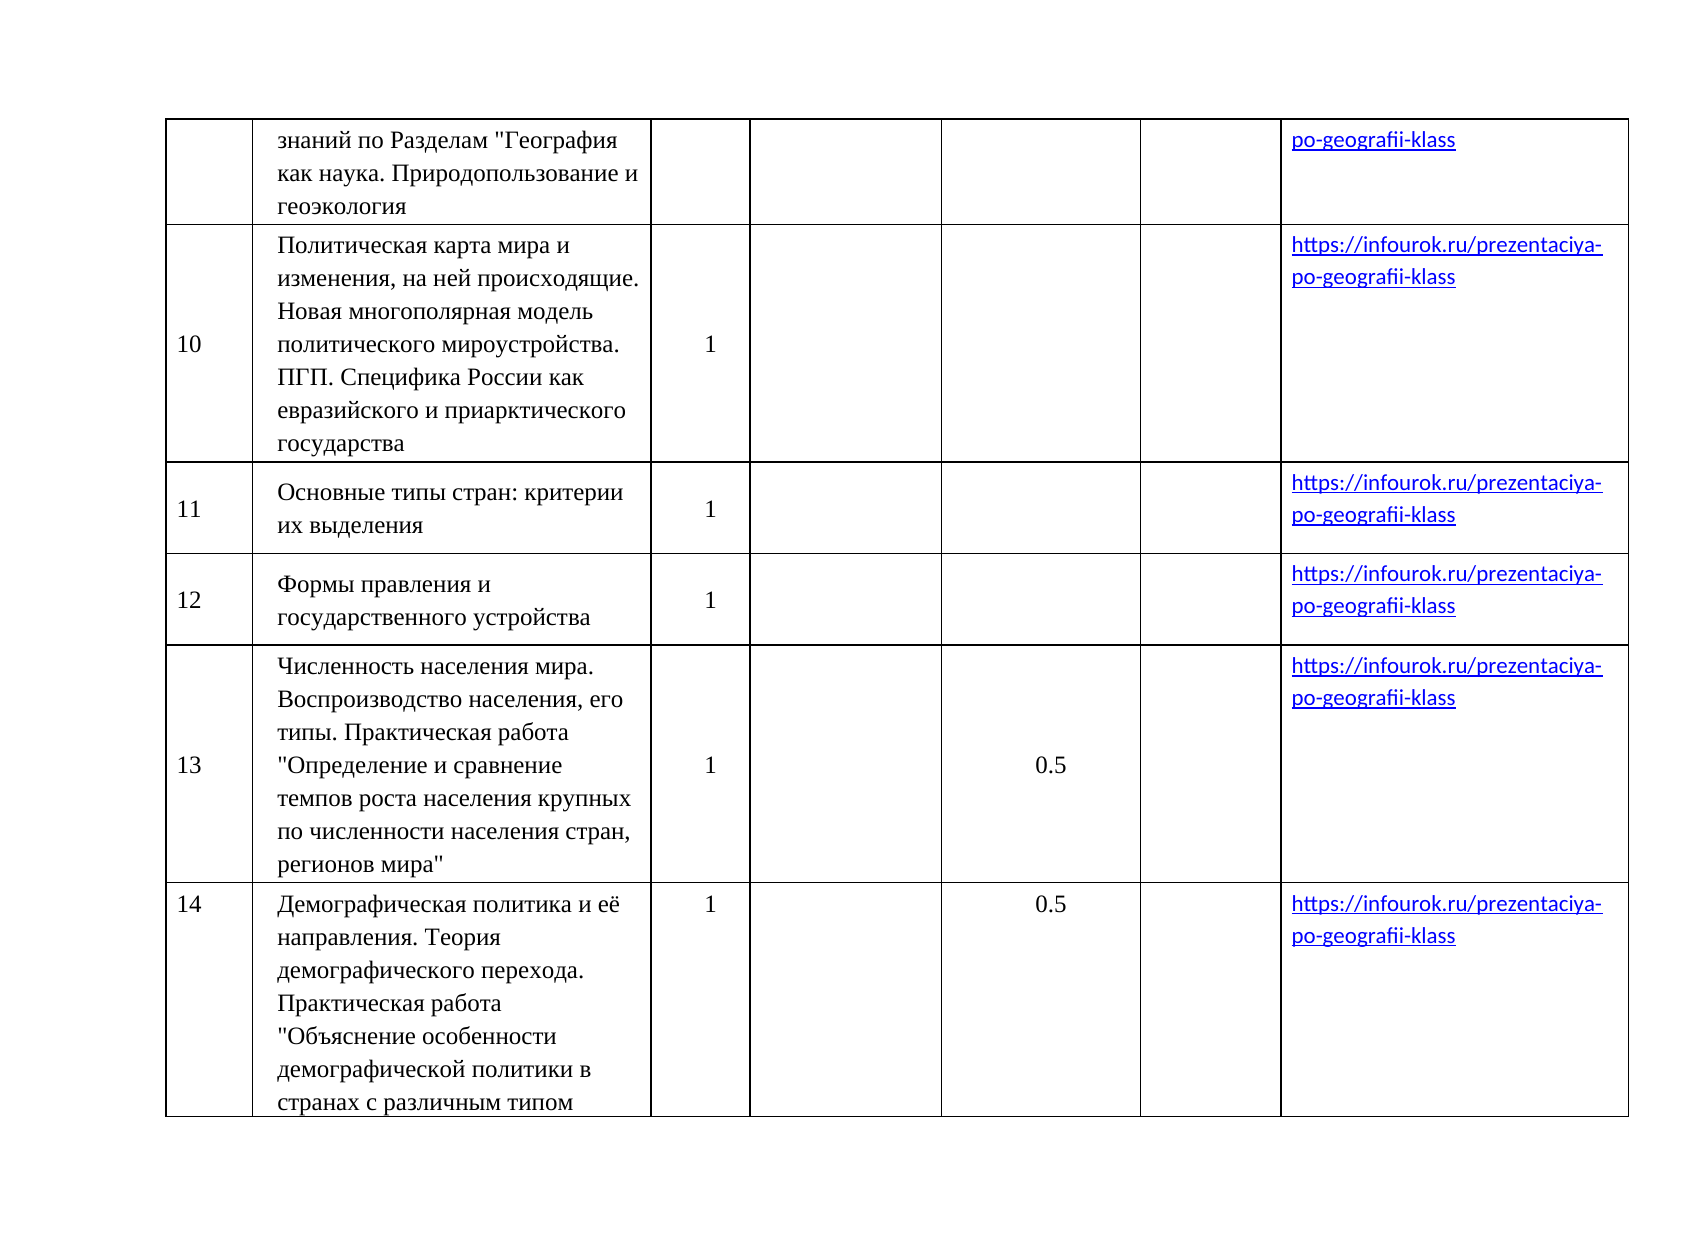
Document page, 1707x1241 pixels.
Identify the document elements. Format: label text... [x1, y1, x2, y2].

table_cell [751, 646, 941, 882]
table_cell [751, 554, 941, 644]
table_cell [942, 554, 1140, 644]
table_cell 1 [652, 883, 749, 1116]
table_cell Основные типы стран: критерии их выделения [253, 463, 650, 553]
table_cell [1141, 646, 1280, 882]
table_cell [253, 883, 650, 1116]
table_cell [1141, 463, 1280, 553]
table_cell 1 [652, 225, 749, 461]
table_cell https://infourok.ru/prezentaciya-po-geografii-klass [1282, 225, 1628, 461]
table_cell Формы правления и государственного устройства [253, 554, 650, 644]
table_cell 0.5 [942, 646, 1140, 882]
table_cell [942, 225, 1140, 461]
table_cell Численность населения мира. Воспроизводство населения, его типы. Практическая работа "Определение и сравнение темпов роста населения крупных по численности населения стран, регионов мира" [253, 646, 650, 882]
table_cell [1282, 883, 1628, 1116]
table_cell 14 [167, 883, 252, 1116]
table_cell https://infourok.ru/prezentaciya-po-geografii-klass [1282, 554, 1628, 644]
table_cell [751, 463, 941, 553]
table_cell [1141, 883, 1280, 1116]
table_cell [1282, 120, 1628, 223]
table_cell https://infourok.ru/prezentaciya-po-geografii-klass [1282, 646, 1628, 882]
table_cell 1 [652, 463, 749, 553]
table_cell 10 [167, 225, 252, 461]
table_cell [1141, 120, 1280, 223]
table_cell [942, 120, 1140, 223]
table_cell [942, 463, 1140, 553]
table_cell 12 [167, 554, 252, 644]
table_cell [751, 225, 941, 461]
table_cell 0.5 [942, 883, 1140, 1116]
table_cell https://infourok.ru/prezentaciya-po-geografii-klass [1282, 463, 1628, 553]
table_cell [1141, 554, 1280, 644]
table_cell 1 [652, 646, 749, 882]
table_cell 9 [167, 120, 252, 223]
table_cell 13 [167, 646, 252, 882]
table_cell 11 [167, 463, 252, 553]
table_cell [253, 120, 650, 223]
table_cell Политическая карта мира и изменения, на ней происходящие. Новая многополярная модель политического мироустройства. ПГП. Специфика России как евразийского и приарктического государства [253, 225, 650, 461]
table_cell 1 [652, 554, 749, 644]
table_cell [751, 883, 941, 1116]
table_cell 1 [652, 120, 749, 223]
table_cell [1141, 225, 1280, 461]
table_cell [751, 120, 941, 223]
